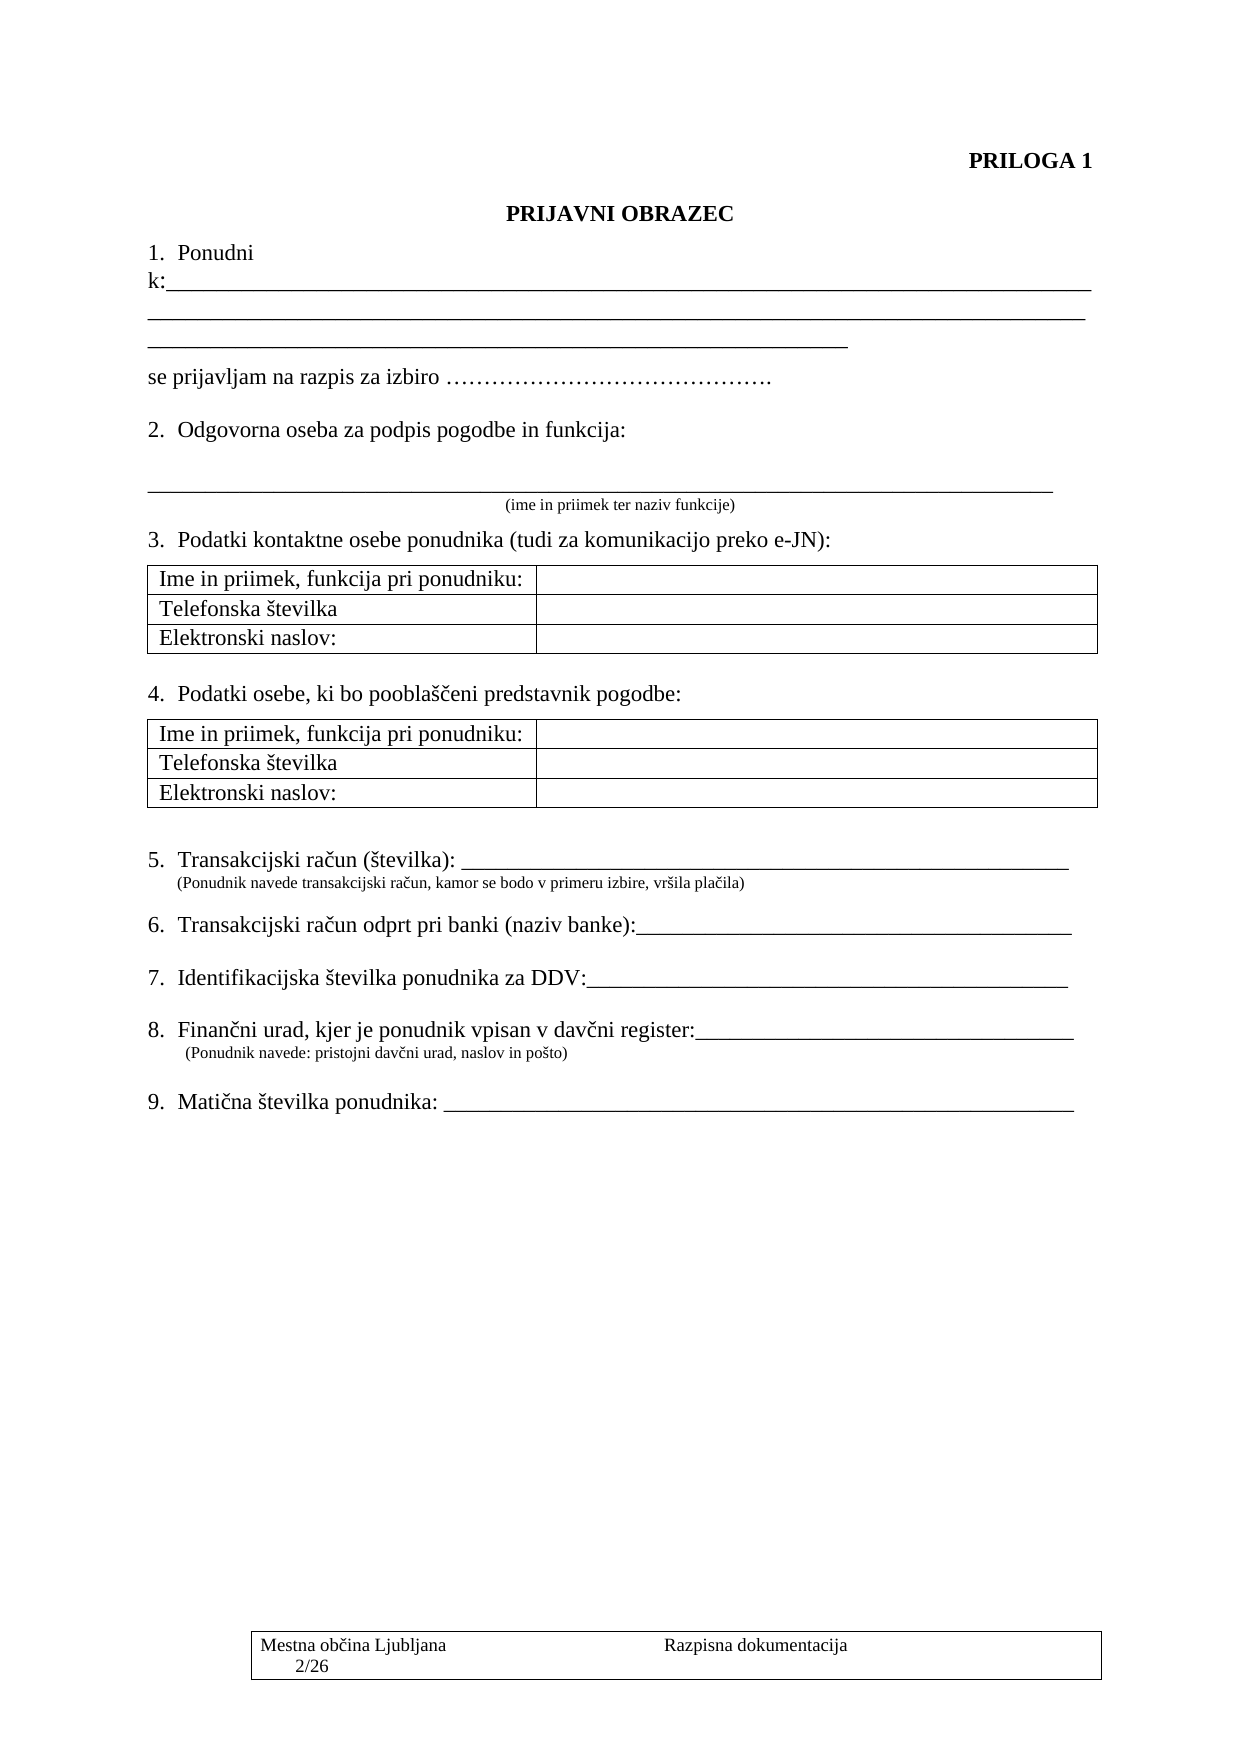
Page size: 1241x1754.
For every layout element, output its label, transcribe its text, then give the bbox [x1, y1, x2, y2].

table_cell [537, 625, 1097, 653]
text _______________________________________________________________________________ [148, 469, 1093, 495]
text se prijavljam na razpis za izbiro ……………………………………. [148, 363, 1093, 389]
text PRILOGA 1 [148, 148, 1093, 174]
list Podatki kontaktne osebe ponudnika (tudi za komunikacijo preko e-JN): [148, 526, 1093, 552]
table_cell [537, 779, 1097, 807]
list Odgovorna oseba za podpis pogodbe in funkcija: [148, 416, 1093, 442]
text (Ponudnik navede: pristojni davčni urad, naslov in pošto) [148, 1043, 1093, 1062]
list Matična številka ponudnika: _______________________________________________________ [148, 1088, 1093, 1115]
text PRIJAVNI OBRAZEC [148, 200, 1093, 227]
table_cell Elektronski naslov: [148, 625, 536, 653]
list Finančni urad, kjer je ponudnik vpisan v davčni register:_________________________________ [148, 1017, 1093, 1043]
text (Ponudnik navede transakcijski račun, kamor se bodo v primeru izbire, vršila plačila) [148, 873, 1093, 892]
table_header Ime in priimek, funkcija pri ponudniku: [148, 720, 536, 748]
list Identifikacijska številka ponudnika za DDV:__________________________________________ [148, 964, 1093, 990]
list Transakcijski račun odprt pri banki (naziv banke):______________________________________ [148, 911, 1093, 937]
table_header [537, 720, 1097, 748]
table_cell [537, 749, 1097, 778]
list Podatki osebe, ki bo pooblaščeni predstavnik pogodbe: [148, 680, 1093, 707]
table_header Ime in priimek, funkcija pri ponudniku: [148, 566, 536, 594]
list Transakcijski račun (številka): _____________________________________________________ [148, 846, 1093, 873]
table_header [537, 566, 1097, 594]
text (ime in priimek ter naziv funkcije) [148, 495, 1093, 514]
list Ponudnik:_____________________________________________________________________________________________________________________________________________________________________________________________________________ [148, 239, 1093, 351]
table_cell Telefonska številka [148, 749, 536, 778]
table_cell Elektronski naslov: [148, 779, 536, 807]
table_cell [537, 595, 1097, 623]
table_cell Telefonska številka [148, 595, 536, 623]
